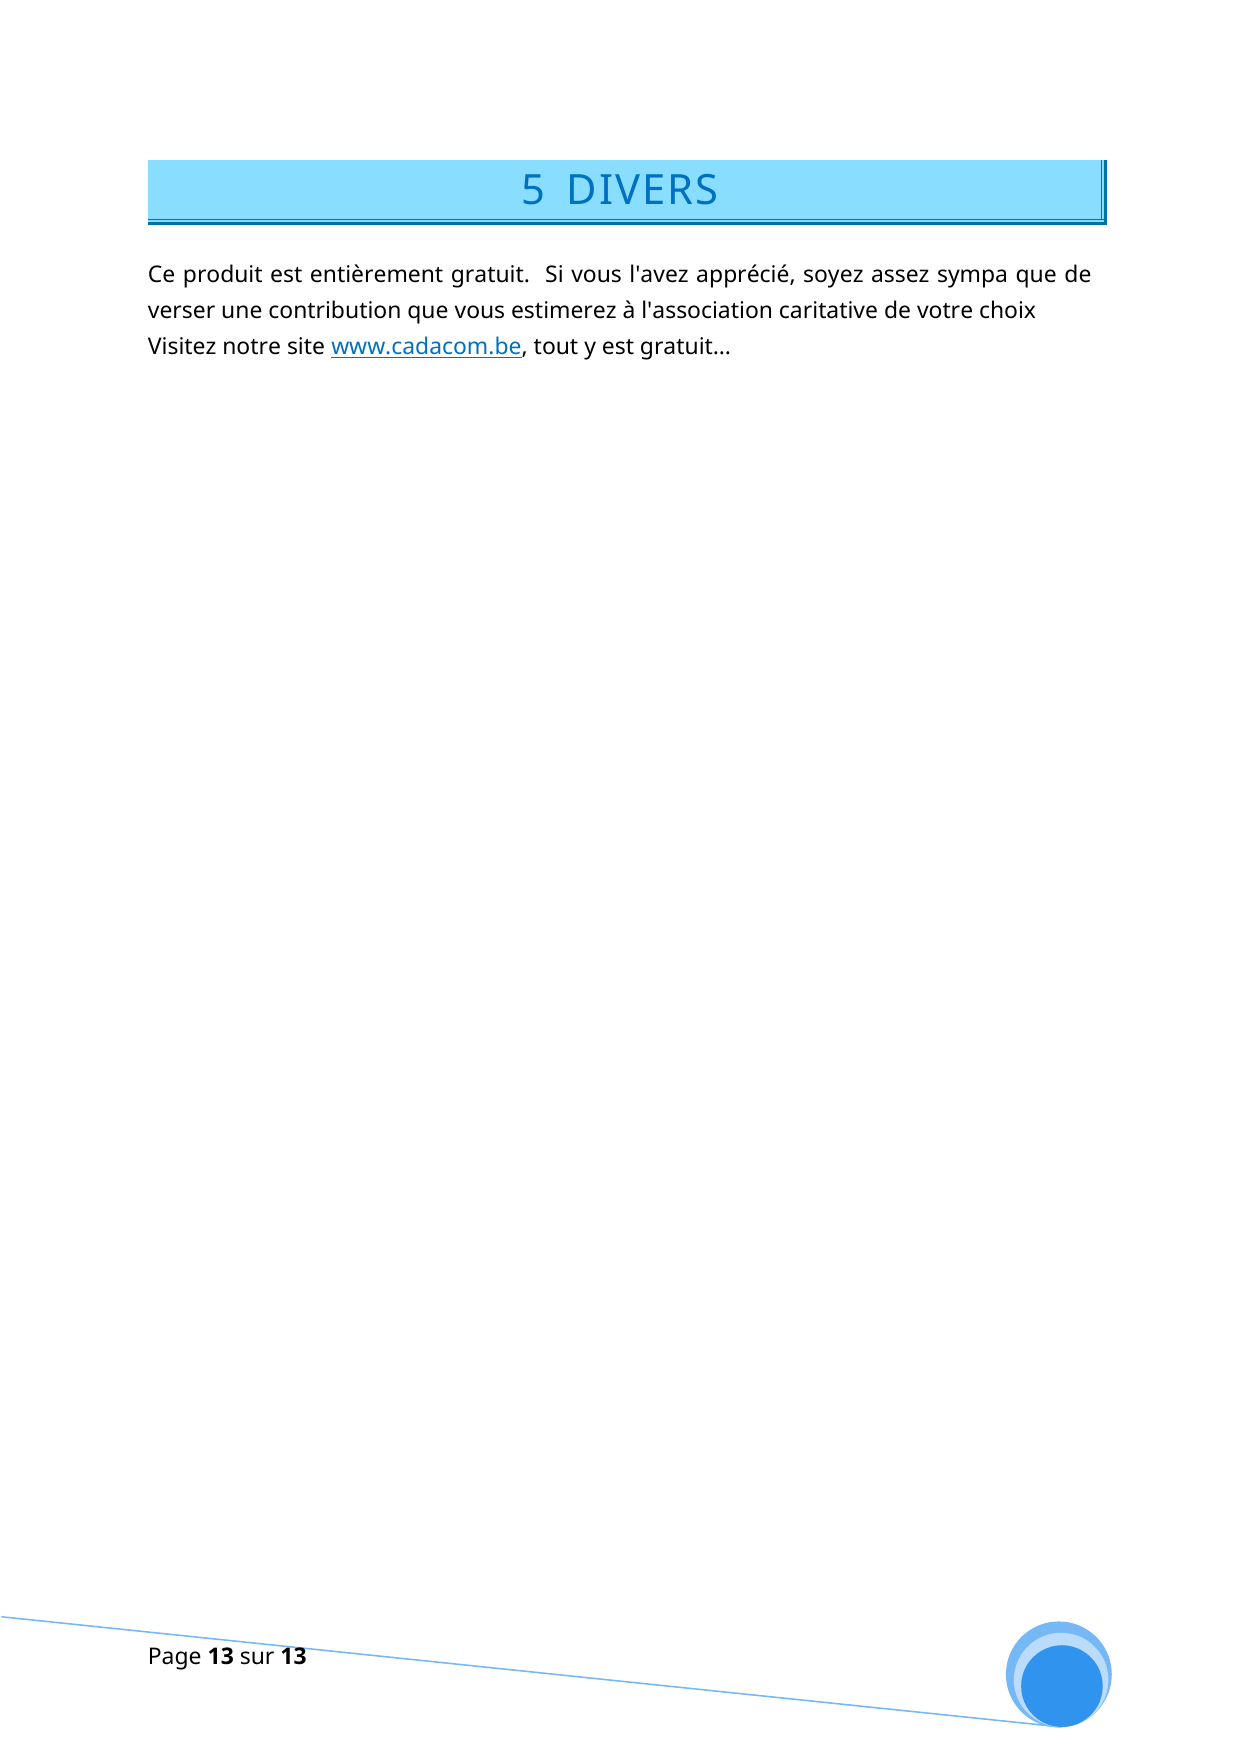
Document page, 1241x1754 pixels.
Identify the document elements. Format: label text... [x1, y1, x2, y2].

subtitle Divers [148, 160, 1101, 219]
text Visitez notre site www.cadacom.be, tout y est gratuit… [148, 330, 1092, 361]
text Ce produit est entièrement gratuit. Si vous l'avez apprécié, soyez assez sympa que de verser une contribution que vous estimerez à l'association caritative de votre choix [148, 258, 1092, 326]
